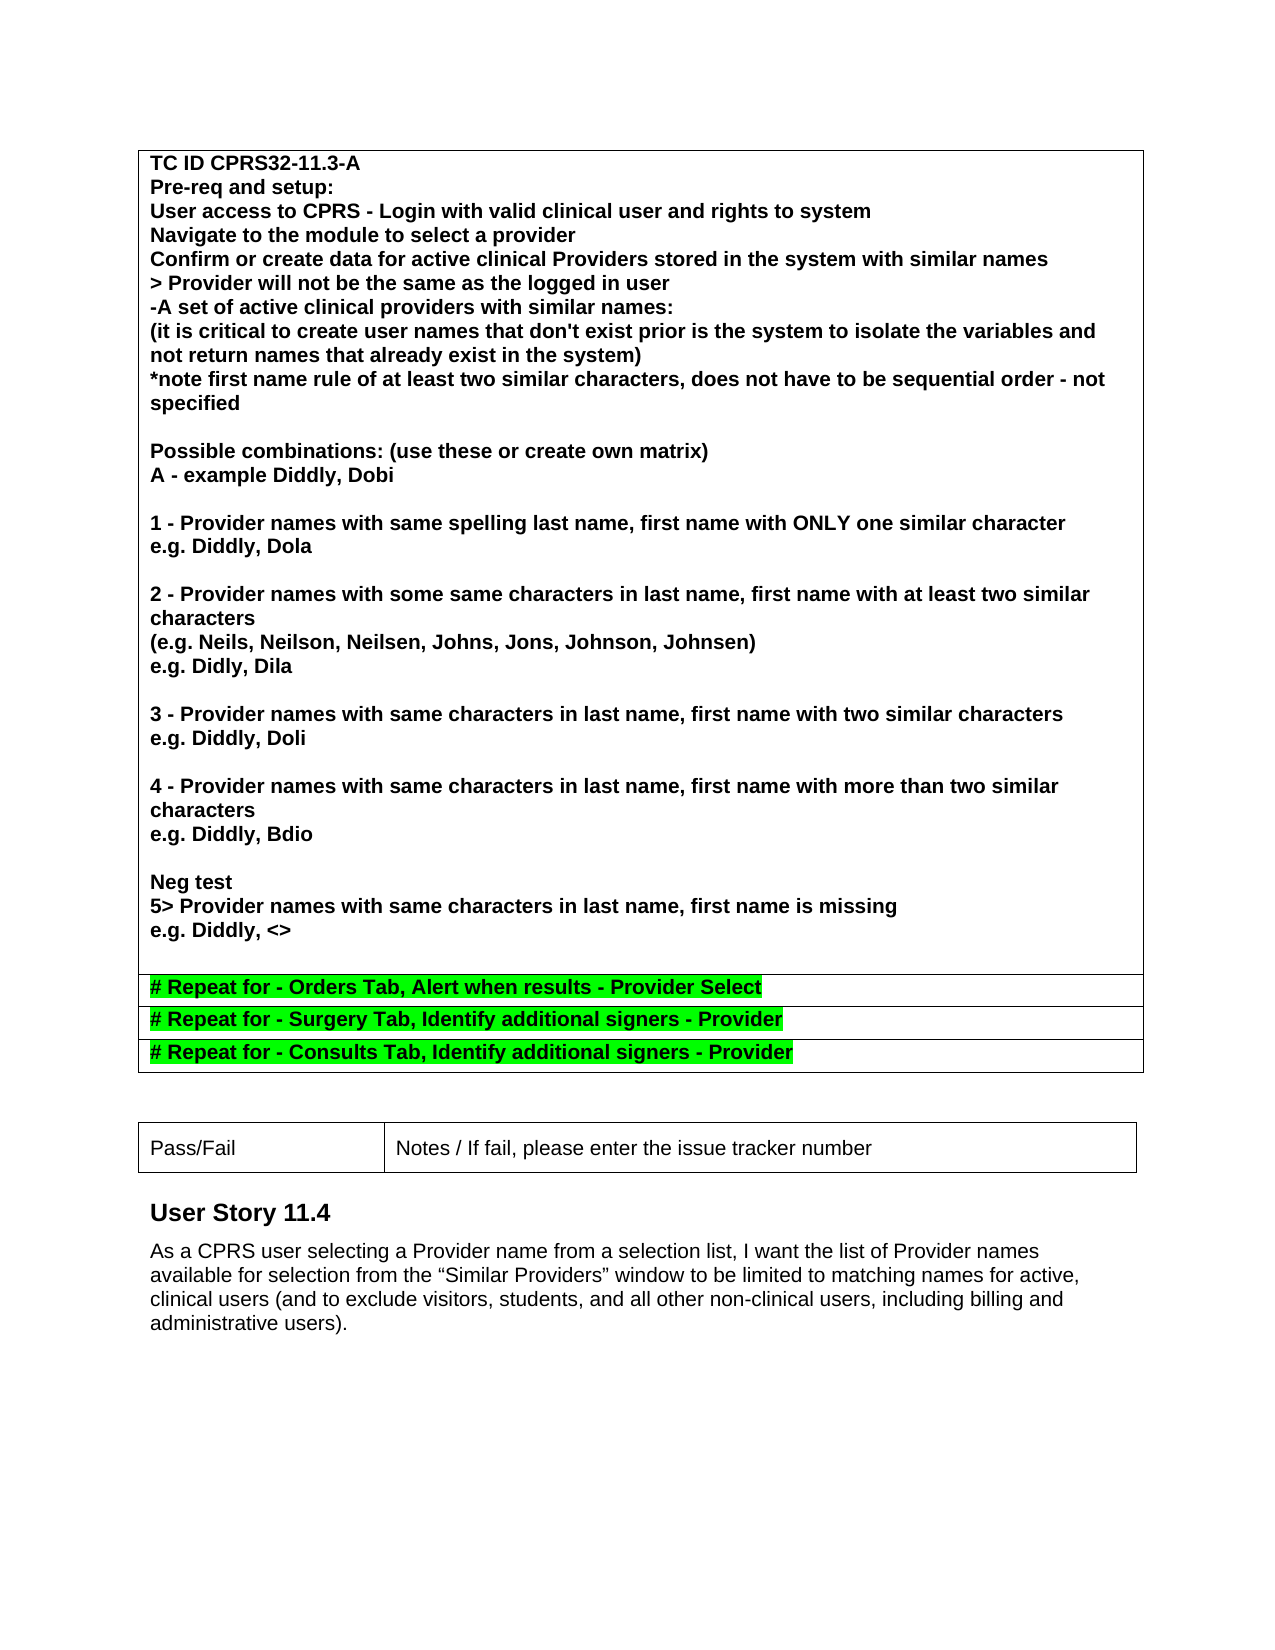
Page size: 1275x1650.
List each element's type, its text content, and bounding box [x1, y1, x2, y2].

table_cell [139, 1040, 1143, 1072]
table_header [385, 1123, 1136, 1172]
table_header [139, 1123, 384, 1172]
subtitle User Story 11.4 [150, 1198, 1125, 1227]
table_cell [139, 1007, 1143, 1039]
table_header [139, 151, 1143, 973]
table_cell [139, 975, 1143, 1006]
text As a CPRS user selecting a Provider name from a selection list, I want the list of Provider names available for selection from the “Similar Providers” window to be limited to matching names for active, clinical users (and to exclude visitors, students, and all other non-clinical users, including billing and administrative users). [150, 1239, 1125, 1335]
